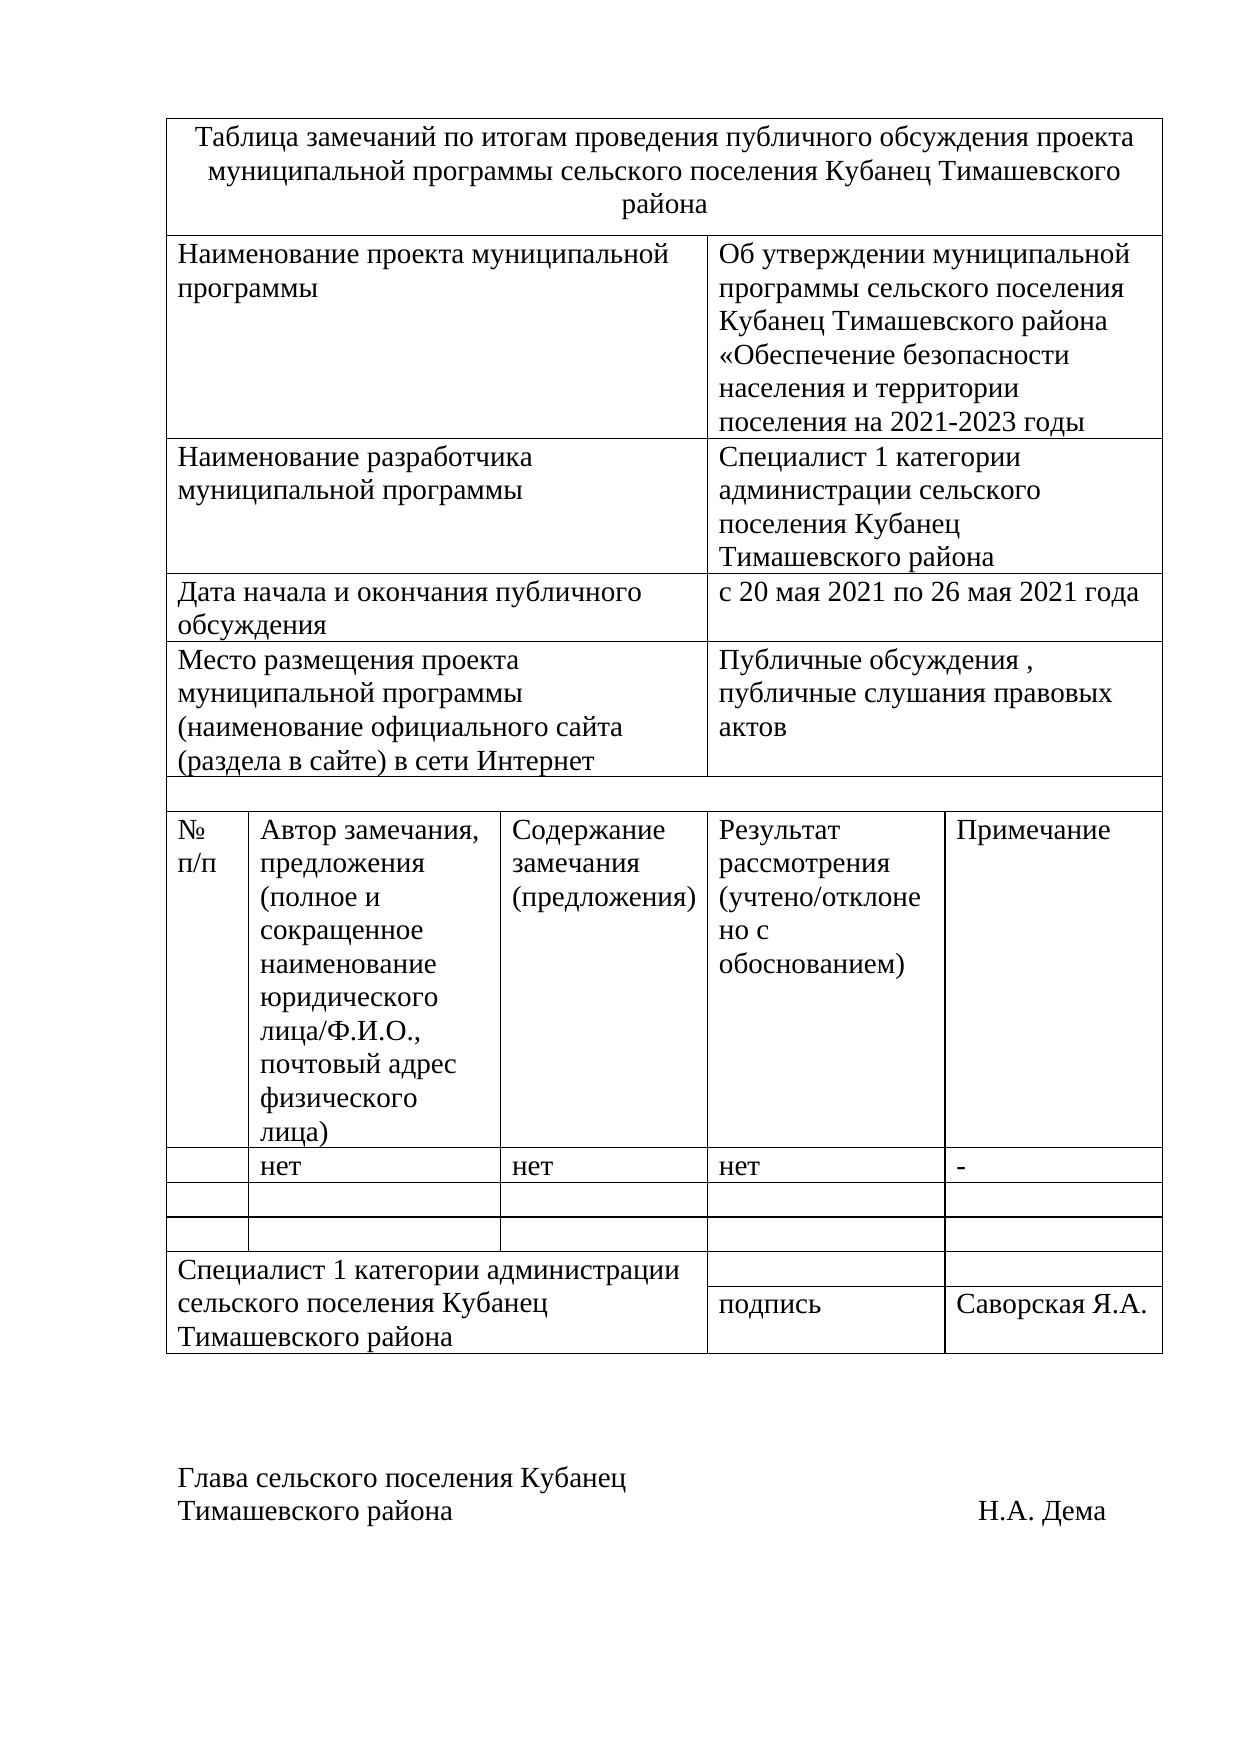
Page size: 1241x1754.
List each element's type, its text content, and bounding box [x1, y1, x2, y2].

table_cell [167, 1148, 248, 1182]
table_cell [249, 1183, 500, 1216]
table_cell Дата начала и окончания публичного обсуждения [167, 574, 707, 641]
table_cell [167, 1218, 248, 1251]
text Глава сельского поселения Кубанец [177, 1460, 1152, 1493]
table_cell Об утверждении муниципальной программы сельского поселения Кубанец Тимашевского района «Обеспечение безопасности населения и территории поселения на 2021-2023 годы [708, 236, 1162, 438]
table_cell нет [708, 1148, 944, 1182]
table_cell [708, 1183, 944, 1216]
table_cell - [946, 1148, 1162, 1182]
table_cell Примечание [946, 812, 1162, 1147]
table_cell № п/п [167, 812, 248, 1147]
table_cell Автор замечания, предложения (полное и сокращенное наименование юридического лица/Ф.И.О., почтовый адрес физического лица) [249, 812, 500, 1147]
text Тимашевского района Н.А. Дема [177, 1493, 1152, 1527]
table_cell Наименование проекта муниципальной программы [167, 236, 707, 438]
table_cell с 20 мая 2021 по 26 мая 2021 года [708, 574, 1162, 641]
table_cell Содержание замечания (предложения) [501, 812, 707, 1147]
table_cell [708, 1252, 944, 1286]
table_cell Место размещения проекта муниципальной программы (наименование официального сайта (раздела в сайте) в сети Интернет [167, 642, 707, 776]
table_cell Публичные обсуждения , публичные слушания правовых актов [708, 642, 1162, 776]
table_cell Саворская Я.А. [946, 1287, 1162, 1353]
table_header Таблица замечаний по итогам проведения публичного обсуждения проекта муниципальной программы сельского поселения Кубанец Тимашевского района [167, 119, 1162, 235]
table_cell Специалист 1 категории администрации сельского поселения Кубанец Тимашевского района [167, 1252, 707, 1353]
table_cell [167, 777, 1162, 811]
table_cell нет [501, 1148, 707, 1182]
table_cell [249, 1218, 500, 1251]
table_cell Специалист 1 категории администрации сельского поселения Кубанец Тимашевского района [708, 439, 1162, 573]
table_cell Наименование разработчика муниципальной программы [167, 439, 707, 573]
table_cell [167, 1183, 248, 1216]
table_cell [501, 1183, 707, 1216]
table_cell [501, 1218, 707, 1251]
table_cell подпись [708, 1287, 944, 1353]
table_cell [946, 1183, 1162, 1216]
table_cell [708, 1218, 944, 1251]
table_cell [946, 1218, 1162, 1251]
table_cell нет [249, 1148, 500, 1182]
table_cell Результат рассмотрения (учтено/отклонено с обоснованием) [708, 812, 944, 1147]
table_cell [946, 1252, 1162, 1286]
